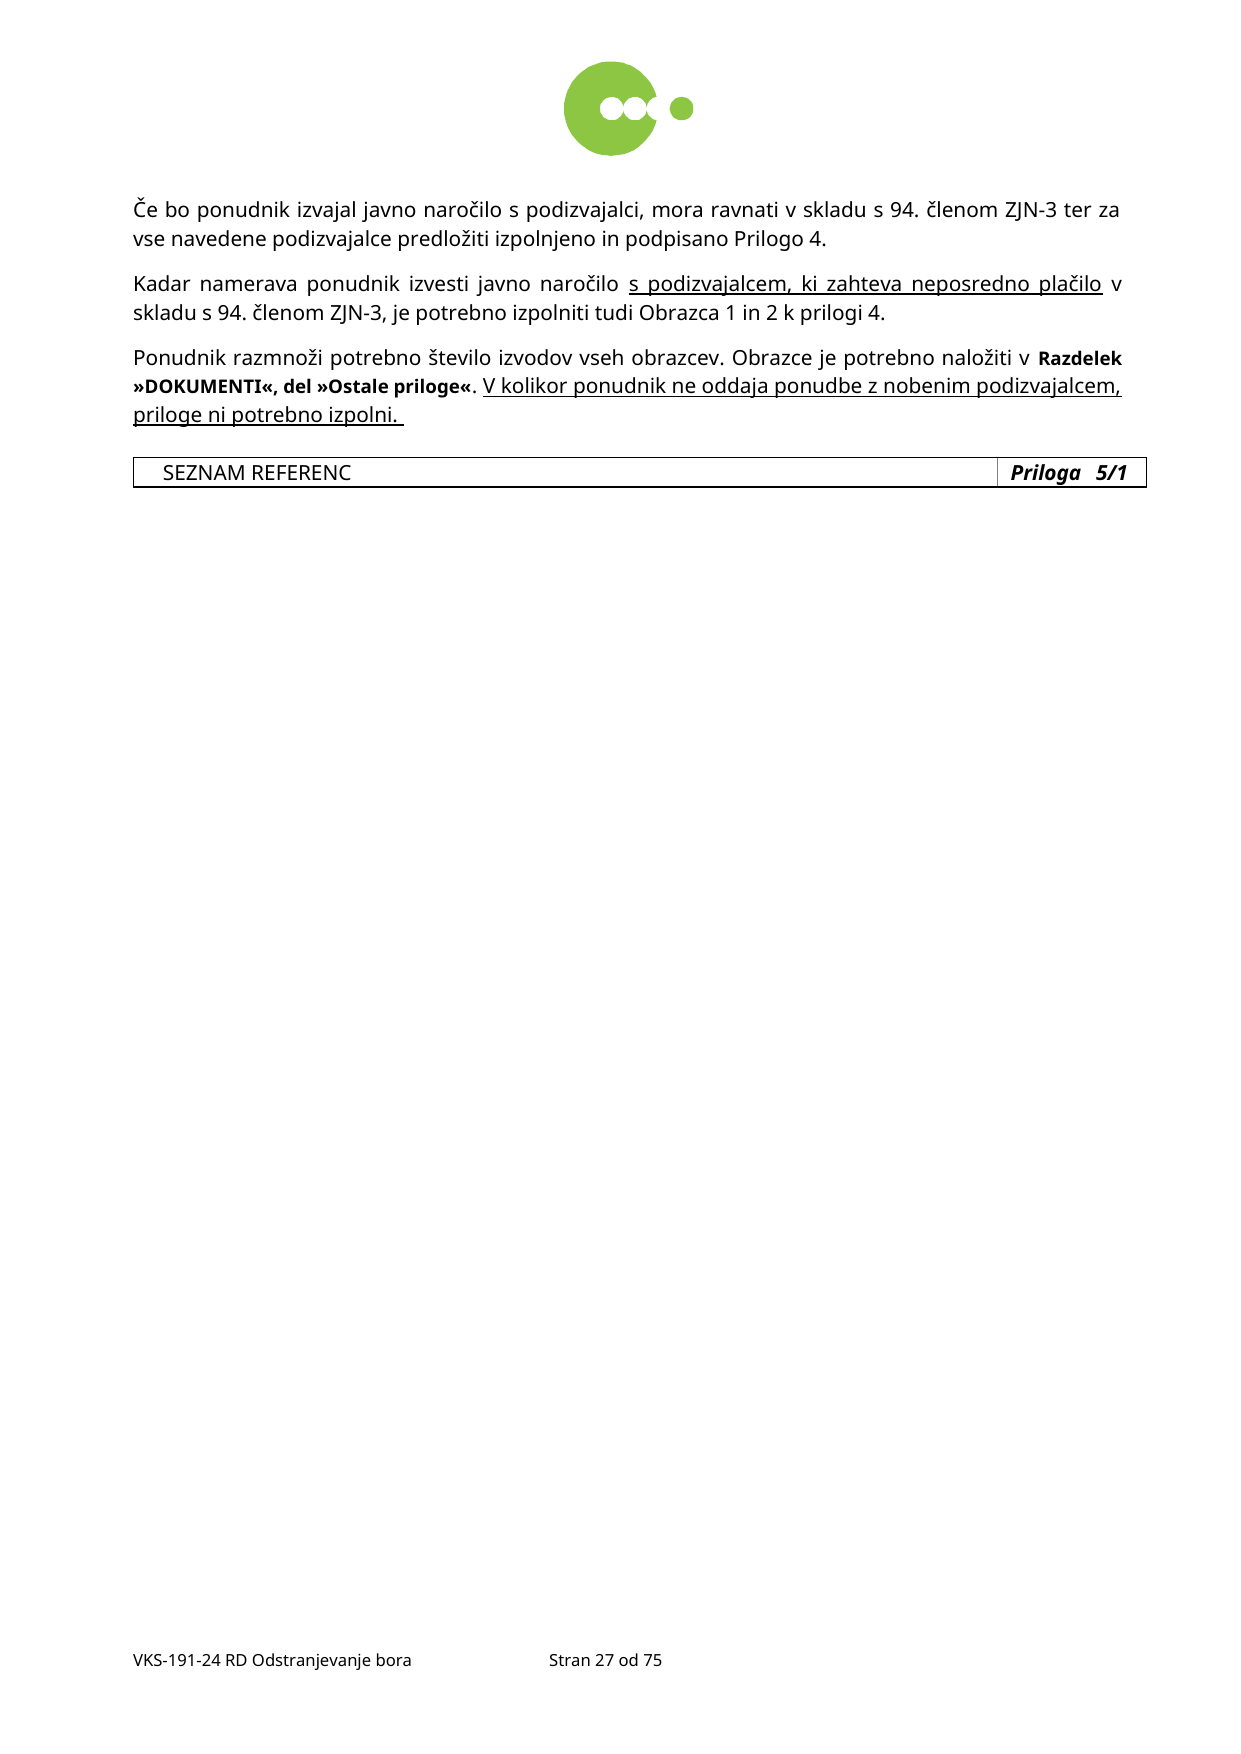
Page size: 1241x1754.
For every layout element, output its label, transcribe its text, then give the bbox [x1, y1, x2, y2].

text Če bo ponudnik izvajal javno naročilo s podizvajalci, mora ravnati v skladu s 94. členom ZJN-3 ter za vse navedene podizvajalce predložiti izpolnjeno in podpisano Prilogo 4. [133, 195, 1122, 252]
table_header 5/1 [1089, 458, 1146, 486]
table_header [134, 458, 155, 486]
table_header SEZNAM REFERENC [155, 458, 997, 486]
table_header Priloga [998, 458, 1088, 486]
text Ponudnik razmnoži potrebno število izvodov vseh obrazcev. Obrazce je potrebno naložiti v Razdelek »DOKUMENTI«, del »Ostale priloge«. V kolikor ponudnik ne oddaja ponudbe z nobenim podizvajalcem, priloge ni potrebno izpolni. [133, 343, 1122, 428]
text Kadar namerava ponudnik izvesti javno naročilo s podizvajalcem, ki zahteva neposredno plačilo v skladu s 94. členom ZJN-3, je potrebno izpolniti tudi Obrazca 1 in 2 k prilogi 4. [133, 269, 1122, 326]
